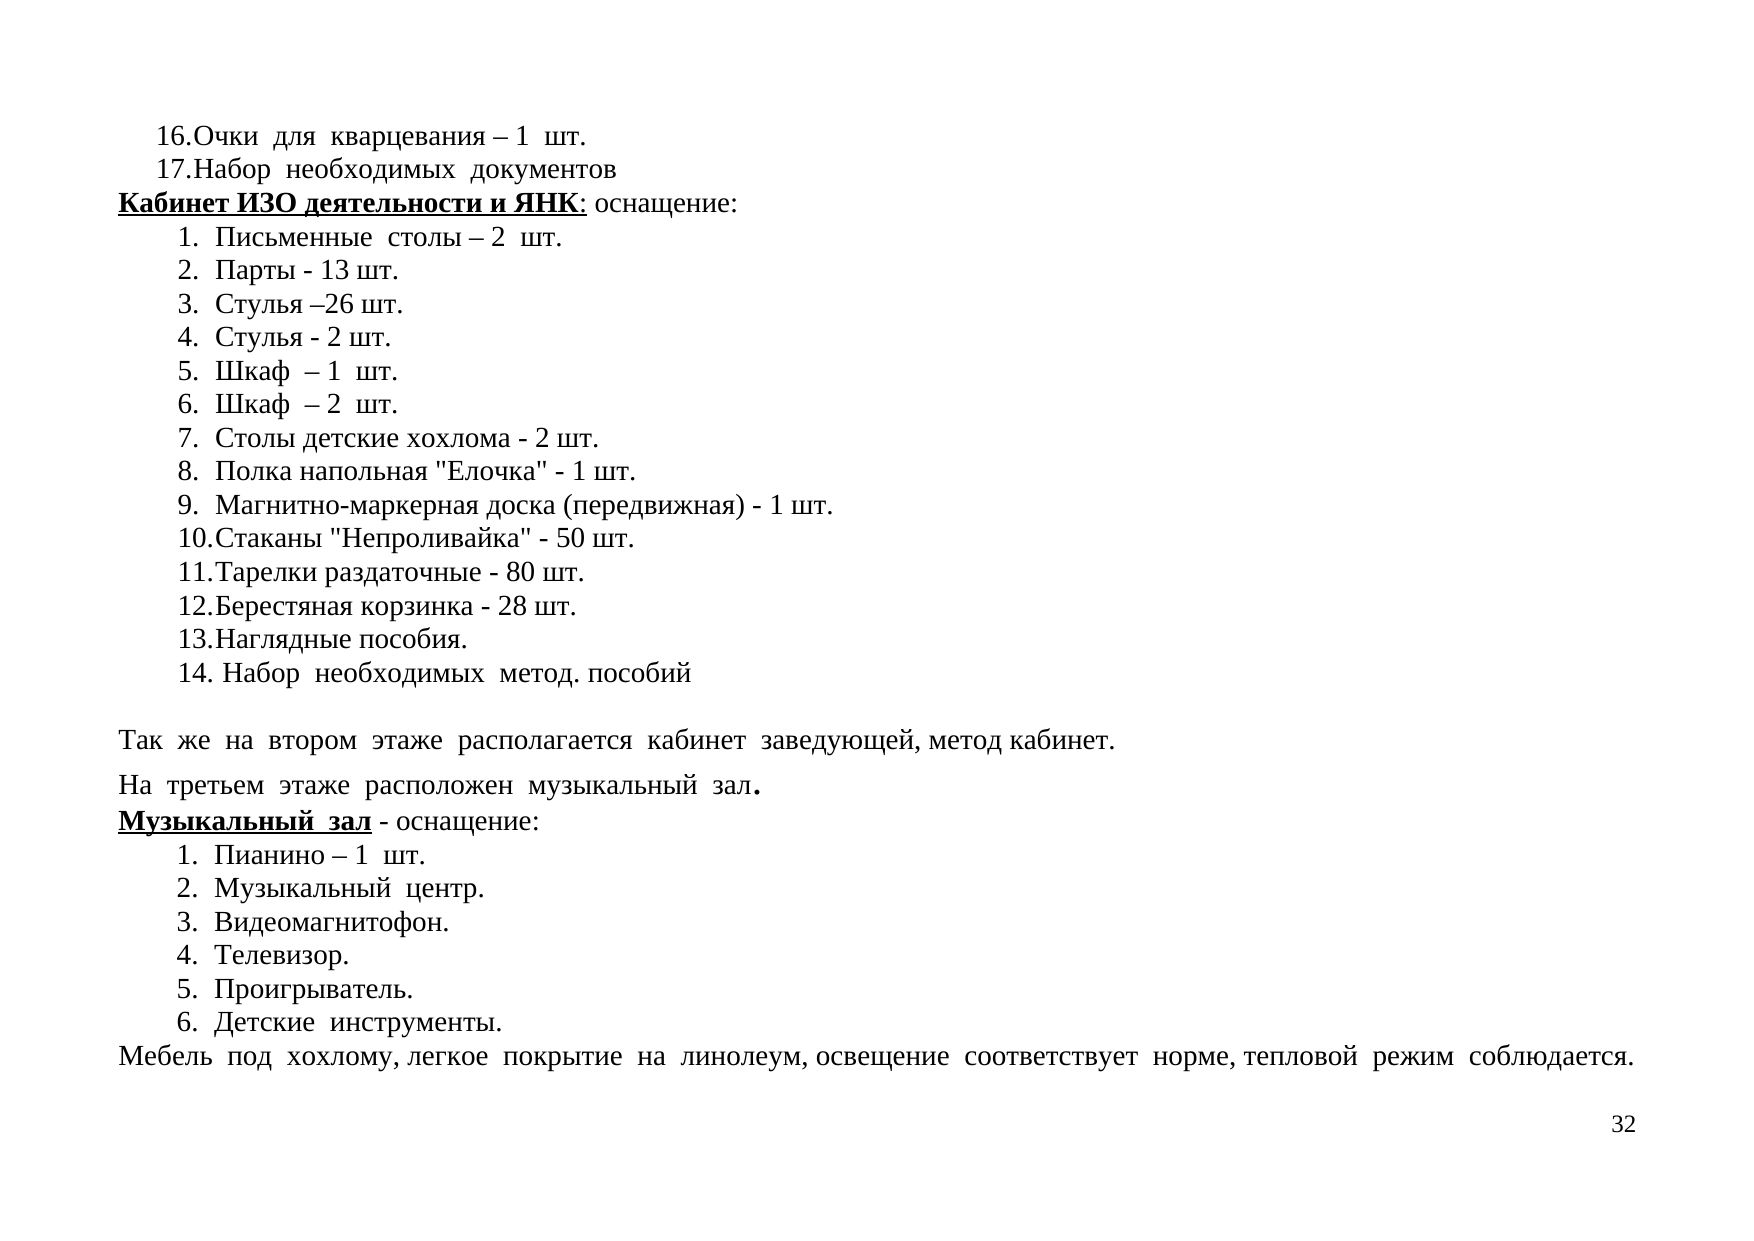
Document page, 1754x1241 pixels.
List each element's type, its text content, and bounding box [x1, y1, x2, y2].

list Письменные столы – 2 шт. [177, 219, 1636, 252]
list Берестяная корзинка - 28 шт. [177, 588, 1636, 621]
list Набор необходимых метод. пособий [177, 655, 1636, 688]
list Наглядные пособия. [177, 621, 1636, 655]
list Парты - 13 шт. [177, 252, 1636, 286]
list Стаканы "Непроливайка" - 50 шт. [177, 521, 1636, 554]
text Музыкальный зал - оснащение: [118, 803, 1636, 837]
list Шкаф – 1 шт. [177, 353, 1636, 386]
text На третьем этаже расположен музыкальный зал. [118, 755, 1636, 803]
list Шкаф – 2 шт. [177, 386, 1636, 420]
text Так же на втором этаже располагается кабинет заведующей, метод кабинет. [118, 722, 1636, 755]
list Столы детские хохлома - 2 шт. [177, 420, 1636, 453]
list Пианино – 1 шт. [176, 837, 1636, 870]
list Стулья –26 шт. [177, 286, 1636, 319]
list Видеомагнитофон. [176, 904, 1636, 937]
list Телевизор. [176, 937, 1636, 971]
list Музыкальный центр. [176, 870, 1636, 904]
list Стулья - 2 шт. [177, 319, 1636, 353]
text Кабинет ИЗО деятельности и ЯНК: оснащение: [118, 185, 1636, 219]
list Проигрыватель. [176, 971, 1636, 1004]
list Детские инструменты. [176, 1004, 1636, 1038]
text Мебель под хохлому, легкое покрытие на линолеум, освещение соответствует норме, тепловой режим соблюдается. [118, 1038, 1636, 1072]
list Магнитно-маркерная доска (передвижная) - 1 шт. [177, 487, 1636, 521]
list Полка напольная "Елочка" - 1 шт. [177, 453, 1636, 487]
list Набор необходимых документов [156, 152, 1636, 185]
list Очки для кварцевания – 1 шт. [156, 118, 1636, 152]
list Тарелки раздаточные - 80 шт. [177, 554, 1636, 588]
